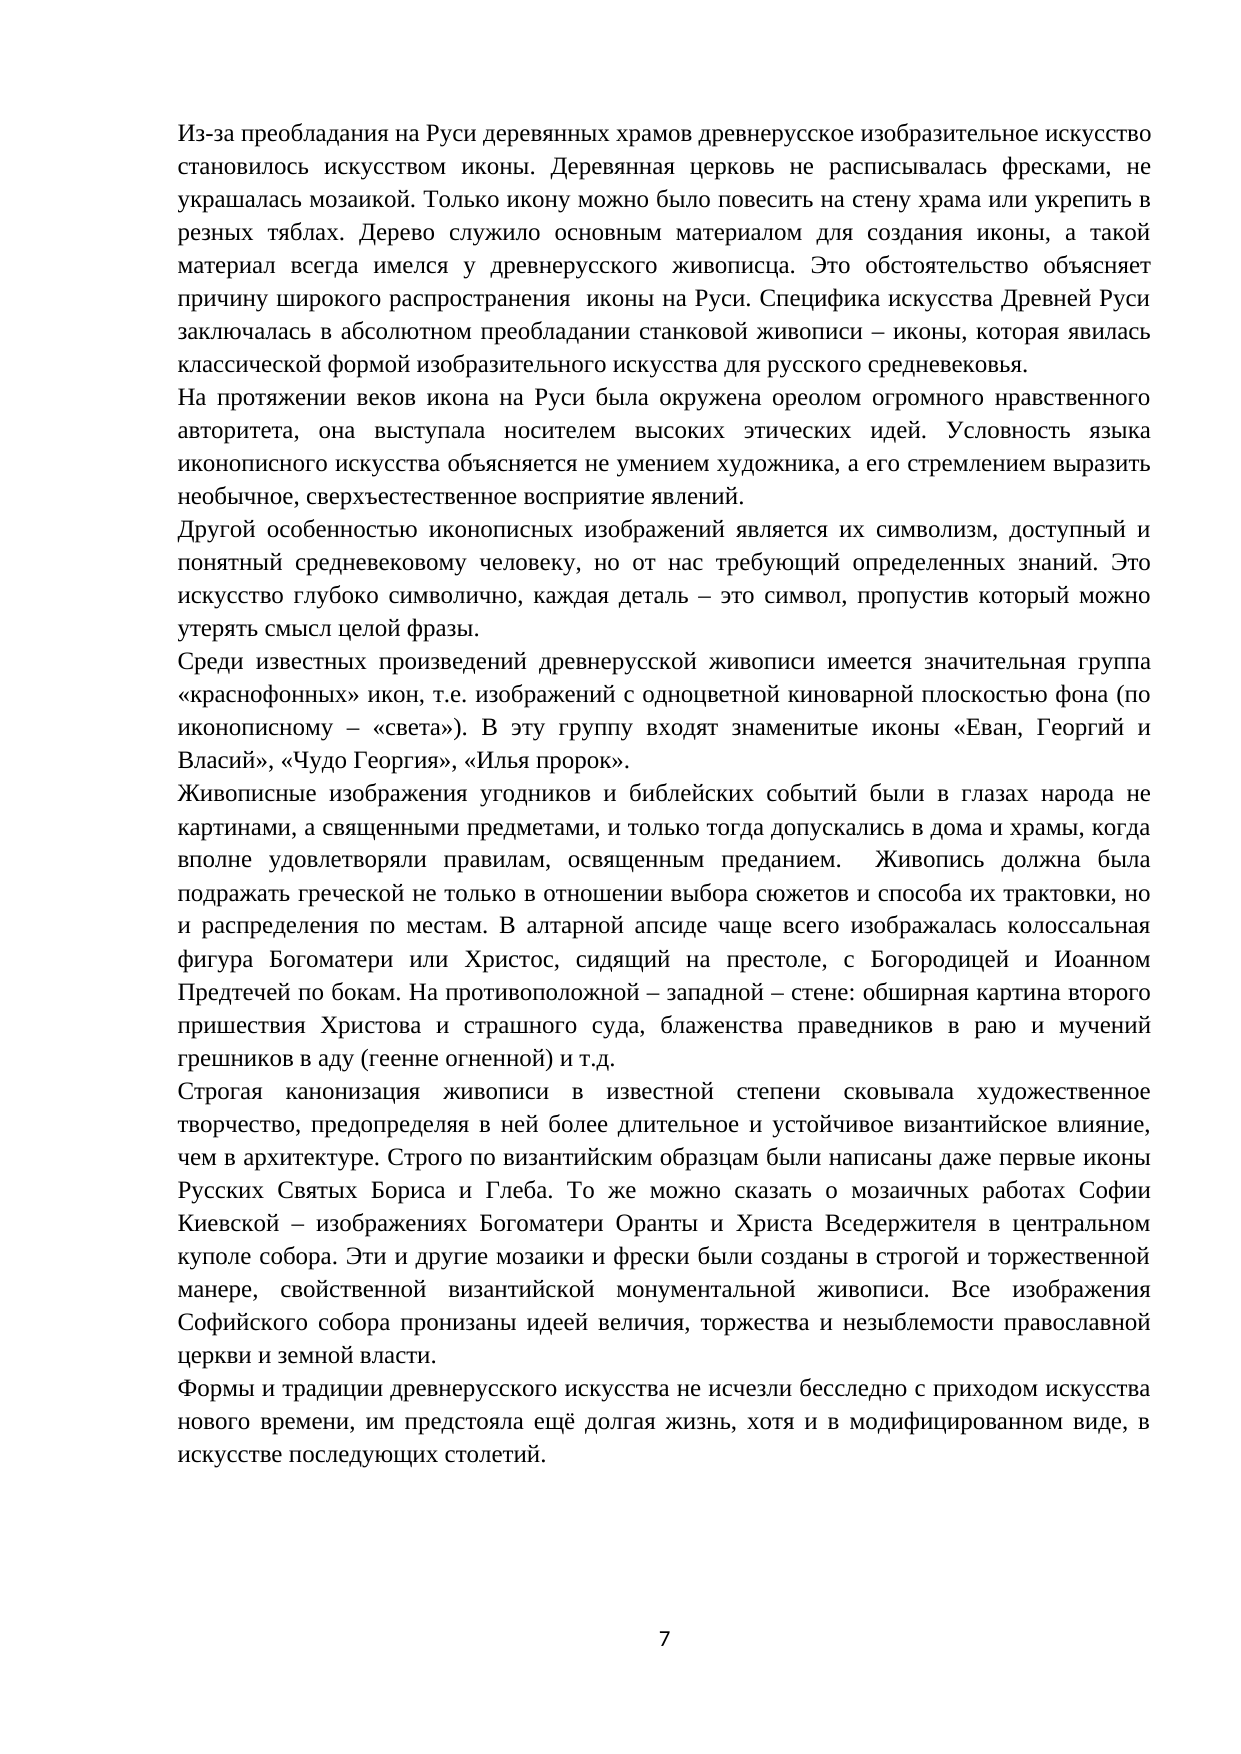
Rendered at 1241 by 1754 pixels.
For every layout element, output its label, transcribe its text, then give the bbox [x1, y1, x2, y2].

text Другой особенностью иконописных изображений является их символизм, доступный и понятный средневековому человеку, но от нас требующий определенных знаний. Это искусство глубоко символично, каждая деталь – это символ, пропустив который можно утерять смысл целой фразы. [177, 514, 1152, 642]
text Живописные изображения угодников и библейских событий были в глазах народа не картинами, а священными предметами, и только тогда допускались в дома и храмы, когда вполне удовлетворяли правилам, освященным преданием. Живопись должна была подражать греческой не только в отношении выбора сюжетов и способа их трактовки, но и распределения по местам. В алтарной апсиде чаще всего изображалась колоссальная фигура Богоматери или Христос, сидящий на престоле, с Богородицей и Иоанном Предтечей по бокам. На противоположной – западной – стене: обширная картина второго пришествия Христова и страшного суда, блаженства праведников в раю и мучений грешников в аду (геенне огненной) и т.д. [177, 778, 1152, 1071]
text Среди известных произведений древнерусской живописи имеется значительная группа «краснофонных» икон, т.е. изображений с одноцветной киноварной плоскостью фона (по иконописному – «света»). В эту группу входят знаменитые иконы «Еван, Георгий и Власий», «Чудо Георгия», «Илья пророк». [177, 646, 1152, 774]
text Строгая канонизация живописи в известной степени сковывала художественное творчество, предопределяя в ней более длительное и устойчивое византийское влияние, чем в архитектуре. Строго по византийским образцам были написаны даже первые иконы Русских Святых Бориса и Глеба. То же можно сказать о мозаичных работах Софии Киевской – изображениях Богоматери Оранты и Христа Вседержителя в центральном куполе собора. Эти и другие мозаики и фрески были созданы в строгой и торжественной манере, свойственной византийской монументальной живописи. Все изображения Софийского собора пронизаны идеей величия, торжества и незыблемости православной церкви и земной власти. [177, 1076, 1152, 1369]
text Формы и традиции древнерусского искусства не исчезли бесследно с приходом искусства нового времени, им предстояла ещё долгая жизнь, хотя и в модифицированном виде, в искусстве последующих столетий. [177, 1373, 1152, 1468]
text На протяжении веков икона на Руси была окружена ореолом огромного нравственного авторитета, она выступала носителем высоких этических идей. Условность языка иконописного искусства объясняется не умением художника, а его стремлением выразить необычное, сверхъестественное восприятие явлений. [177, 382, 1152, 510]
text Из-за преобладания на Руси деревянных храмов древнерусское изобразительное искусство становилось искусством иконы. Деревянная церковь не расписывалась фресками, не украшалась мозаикой. Только икону можно было повесить на стену храма или укрепить в резных тяблах. Дерево служило основным материалом для создания иконы, а такой материал всегда имелся у древнерусского живописца. Это обстоятельство объясняет причину широкого распространения иконы на Руси. Специфика искусства Древней Руси заключалась в абсолютном преобладании станковой живописи – иконы, которая явилась классической формой изобразительного искусства для русского средневековья. [177, 118, 1152, 378]
